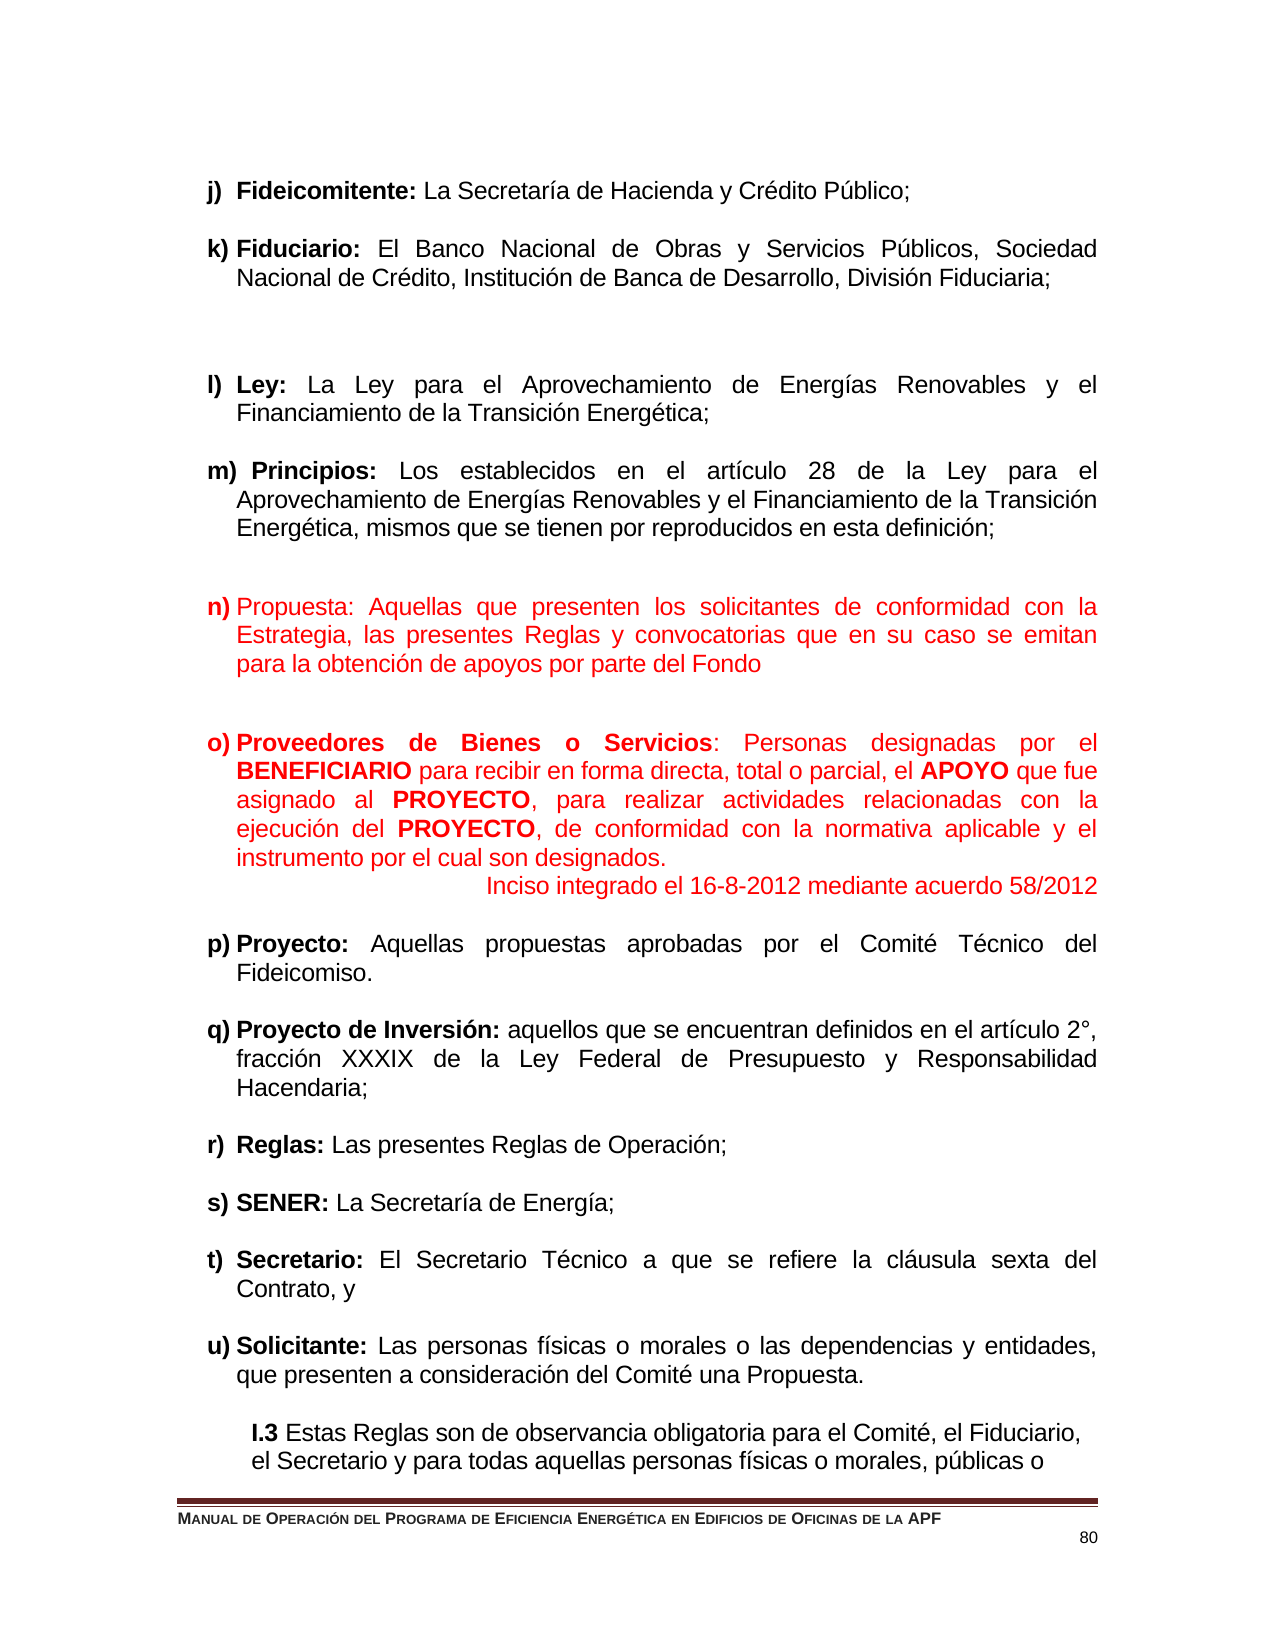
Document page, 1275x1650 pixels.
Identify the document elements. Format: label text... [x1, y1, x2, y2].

list Ley: La Ley para el Aprovechamiento de Energías Renovables y el Financiamiento de la Transición Energética; [207, 370, 1098, 427]
list Principios: Los establecidos en el artículo 28 de la Ley para el Aprovechamiento de Energías Renovables y el Financiamiento de la Transición Energética, mismos que se tienen por reproducidos en esta definición; [207, 456, 1098, 542]
list Propuesta: Aquellas que presenten los solicitantes de conformidad con la Estrategia, las presentes Reglas y convocatorias que en su caso se emitan para la obtención de apoyos por parte del Fondo [207, 592, 1098, 678]
list Fideicomitente: La Secretaría de Hacienda y Crédito Público; [207, 176, 1098, 205]
list Solicitante: Las personas físicas o morales o las dependencias y entidades, que presenten a consideración del Comité una Propuesta. [207, 1331, 1098, 1389]
list Proyecto: Aquellas propuestas aprobadas por el Comité Técnico del Fideicomiso. [207, 929, 1098, 986]
list Proyecto de Inversión: aquellos que se encuentran definidos en el artículo 2°, fracción XXXIX de la Ley Federal de Presupuesto y Responsabilidad Hacendaria; [207, 1015, 1098, 1101]
list Secretario: El Secretario Técnico a que se refiere la cláusula sexta del Contrato, y [207, 1245, 1098, 1303]
list SENER: La Secretaría de Energía; [207, 1188, 1098, 1216]
list Proveedores de Bienes o Servicios: Personas designadas por el BENEFICIARIO para recibir en forma directa, total o parcial, el APOYO que fue asignado al PROYECTO, para realizar actividades relacionadas con la ejecución del PROYECTO, de conformidad con la normativa aplicable y el instrumento por el cual son designados. [207, 728, 1098, 871]
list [251, 1418, 1098, 1475]
list Reglas: Las presentes Reglas de Operación; [207, 1130, 1098, 1159]
text Inciso integrado el 16-8-2012 mediante acuerdo 58/2012 [207, 871, 1098, 900]
list Fiduciario: El Banco Nacional de Obras y Servicios Públicos, Sociedad Nacional de Crédito, Institución de Banca de Desarrollo, División Fiduciaria; [207, 234, 1098, 291]
